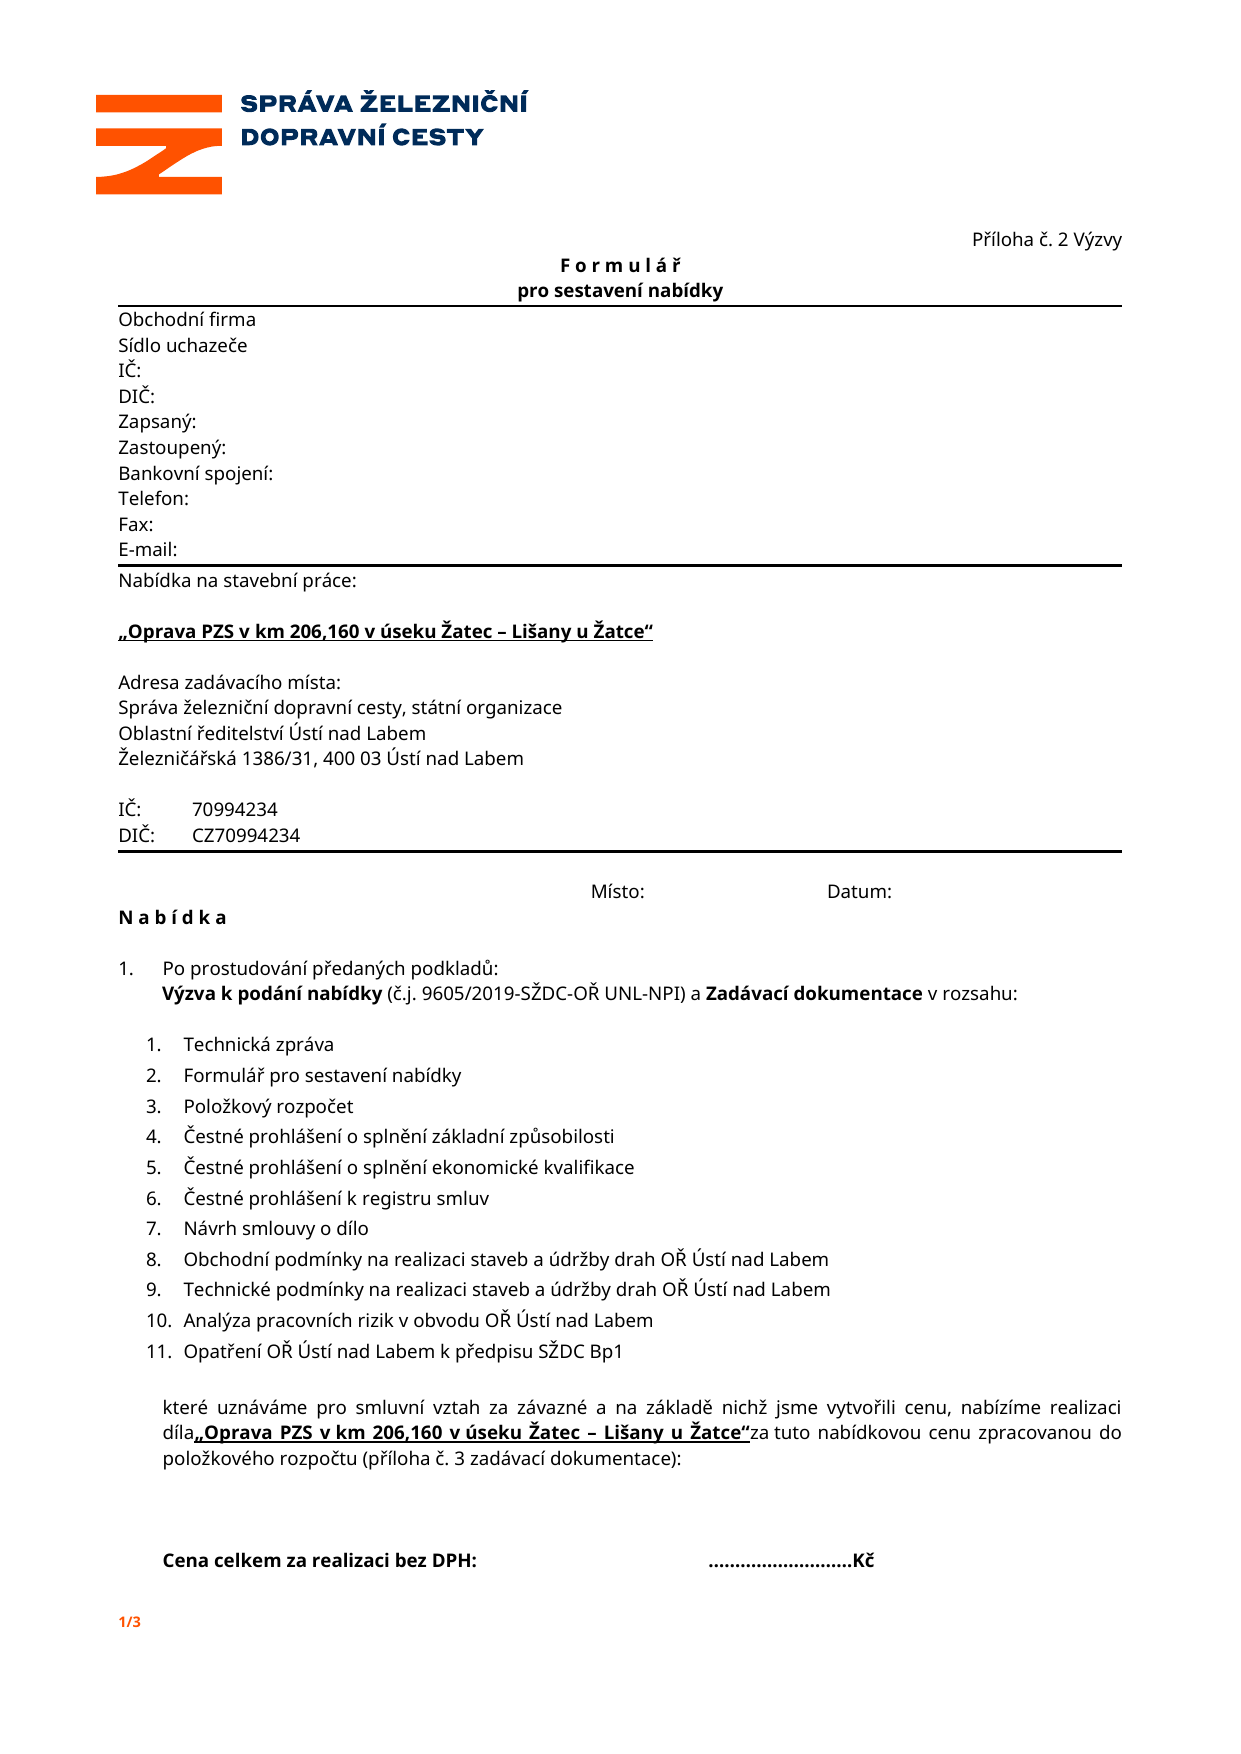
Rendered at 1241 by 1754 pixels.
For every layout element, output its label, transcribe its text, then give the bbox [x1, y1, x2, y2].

list Čestné prohlášení o splnění ekonomické kvalifikace [146, 1154, 1122, 1180]
list Formulář pro sestavení nabídky [146, 1062, 1122, 1088]
list Opatření OŘ Ústí nad Labem k předpisu SŽDC Bp1 [146, 1338, 1122, 1363]
list Po prostudování předaných podkladů: [118, 955, 1122, 981]
text Obchodní firma [118, 307, 1122, 332]
text IČ: 70994234 [118, 797, 1122, 822]
text Adresa zadávacího místa: [118, 669, 1122, 695]
list Čestné prohlášení k registru smluv [146, 1185, 1122, 1210]
list Obchodní podmínky na realizaci staveb a údržby drah OŘ Ústí nad Labem [146, 1246, 1122, 1272]
text Správa železniční dopravní cesty, státní organizace [118, 695, 1122, 720]
text Sídlo uchazeče [118, 332, 1122, 358]
list Technická zpráva [146, 1032, 1122, 1057]
list Čestné prohlášení o splnění základní způsobilosti [146, 1123, 1122, 1149]
text DIČ: CZ70994234 [118, 822, 1122, 850]
text Místo: Datum: [591, 878, 1122, 904]
list Cena celkem za realizaci bez DPH: ………………………Kč [162, 1547, 1122, 1573]
text IČ: [118, 358, 1122, 383]
text N a b í d k a [118, 904, 1122, 929]
text Železničářská 1386/31, 400 03 Ústí nad Labem [118, 746, 1122, 771]
text Zapsaný: [118, 409, 1122, 434]
list Technické podmínky na realizaci staveb a údržby drah OŘ Ústí nad Labem [146, 1277, 1122, 1302]
list Návrh smlouvy o dílo [146, 1215, 1122, 1241]
text Příloha č. 2 Výzvy [118, 226, 1122, 252]
text E-mail: [118, 536, 1122, 564]
text Bankovní spojení: [118, 460, 1122, 485]
text Fax: [118, 511, 1122, 536]
text Výzva k podání nabídky (č.j. 9605/2019-SŽDC-OŘ UNL-NPI) a Zadávací dokumentace v rozsahu: [162, 981, 1122, 1006]
text DIČ: [118, 383, 1122, 409]
list Analýza pracovních rizik v obvodu OŘ Ústí nad Labem [146, 1307, 1122, 1333]
text „Oprava PZS v km 206,160 v úseku Žatec – Lišany u Žatce“ [118, 618, 1122, 644]
text Zastoupený: [118, 434, 1122, 460]
list Položkový rozpočet [146, 1093, 1122, 1118]
text Telefon: [118, 485, 1122, 511]
text Nabídka na stavební práce: [118, 567, 1122, 593]
text F o r m u l á ř [118, 252, 1122, 277]
text pro sestavení nabídky [118, 277, 1122, 305]
text které uznáváme pro smluvní vztah za závazné a na základě nichž jsme vytvořili cenu, nabízíme realizaci díla„Oprava PZS v km 206,160 v úseku Žatec – Lišany u Žatce“za tuto nabídkovou cenu zpracovanou do položkového rozpočtu (příloha č. 3 zadávací dokumentace): [162, 1394, 1122, 1471]
text Oblastní ředitelství Ústí nad Labem [118, 720, 1122, 746]
